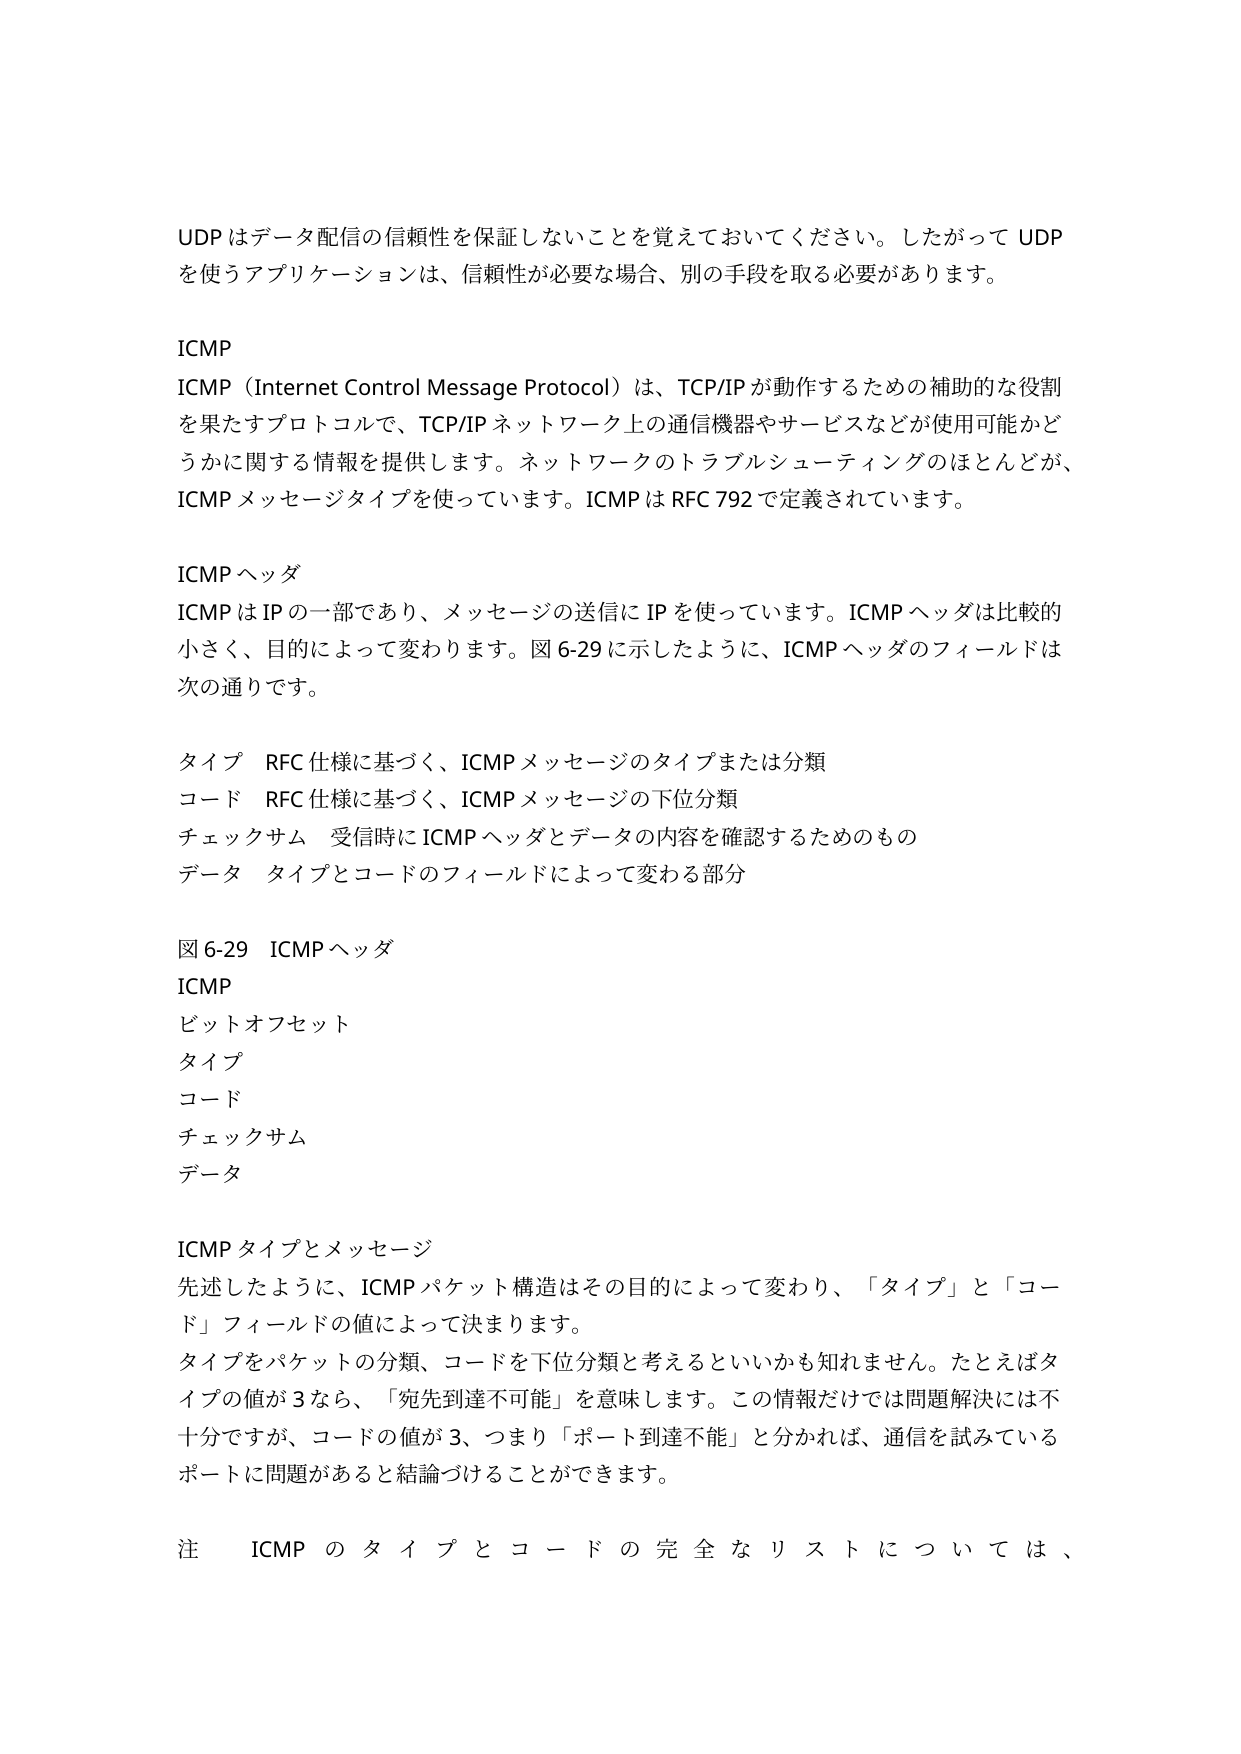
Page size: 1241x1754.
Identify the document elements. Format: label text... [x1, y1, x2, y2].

text コード [177, 1079, 1063, 1117]
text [177, 1529, 1063, 1567]
text ICMPはIPの一部であり、メッセージの送信にIPを使っています。ICMPヘッダは比較的小さく、目的によって変わります。図6-29に示したように、ICMPヘッダのフィールドは次の通りです。 [177, 592, 1063, 704]
text UDPはデータ配信の信頼性を保証しないことを覚えておいてください。したがってUDPを使うアプリケーションは、信頼性が必要な場合、別の手段を取る必要があります。 [177, 217, 1063, 292]
text ICMP（Internet Control Message Protocol）は、TCP/IPが動作するための補助的な役割を果たすプロトコルで、TCP/IPネットワーク上の通信機器やサービスなどが使用可能かどうかに関する情報を提供します。ネットワークのトラブルシューティングのほとんどが、ICMPメッセージタイプを使っています。ICMPはRFC 792で定義されています。 [177, 367, 1063, 517]
text 図6-29 ICMPヘッダ [177, 929, 1063, 967]
text タイプ RFC仕様に基づく、ICMPメッセージのタイプまたは分類 [177, 742, 1063, 779]
text ICMPヘッダ [177, 554, 1063, 592]
text データ [177, 1154, 1063, 1192]
text タイプ [177, 1042, 1063, 1079]
text 先述したように、ICMPパケット構造はその目的によって変わり、「タイプ」と「コード」フィールドの値によって決まります。 [177, 1267, 1063, 1342]
text ICMP [177, 329, 1063, 367]
text ビットオフセット [177, 1004, 1063, 1042]
text ICMPタイプとメッセージ [177, 1229, 1063, 1267]
text チェックサム 受信時にICMPヘッダとデータの内容を確認するためのもの [177, 817, 1063, 854]
text コード RFC仕様に基づく、ICMPメッセージの下位分類 [177, 779, 1063, 817]
text ICMP [177, 967, 1063, 1004]
text チェックサム [177, 1117, 1063, 1154]
text タイプをパケットの分類、コードを下位分類と考えるといいかも知れません。たとえばタイプの値が3なら、「宛先到達不可能」を意味します。この情報だけでは問題解決には不十分ですが、コードの値が3、つまり「ポート到達不能」と分かれば、通信を試みているポートに問題があると結論づけることができます。 [177, 1342, 1063, 1492]
text データ タイプとコードのフィールドによって変わる部分 [177, 854, 1063, 892]
